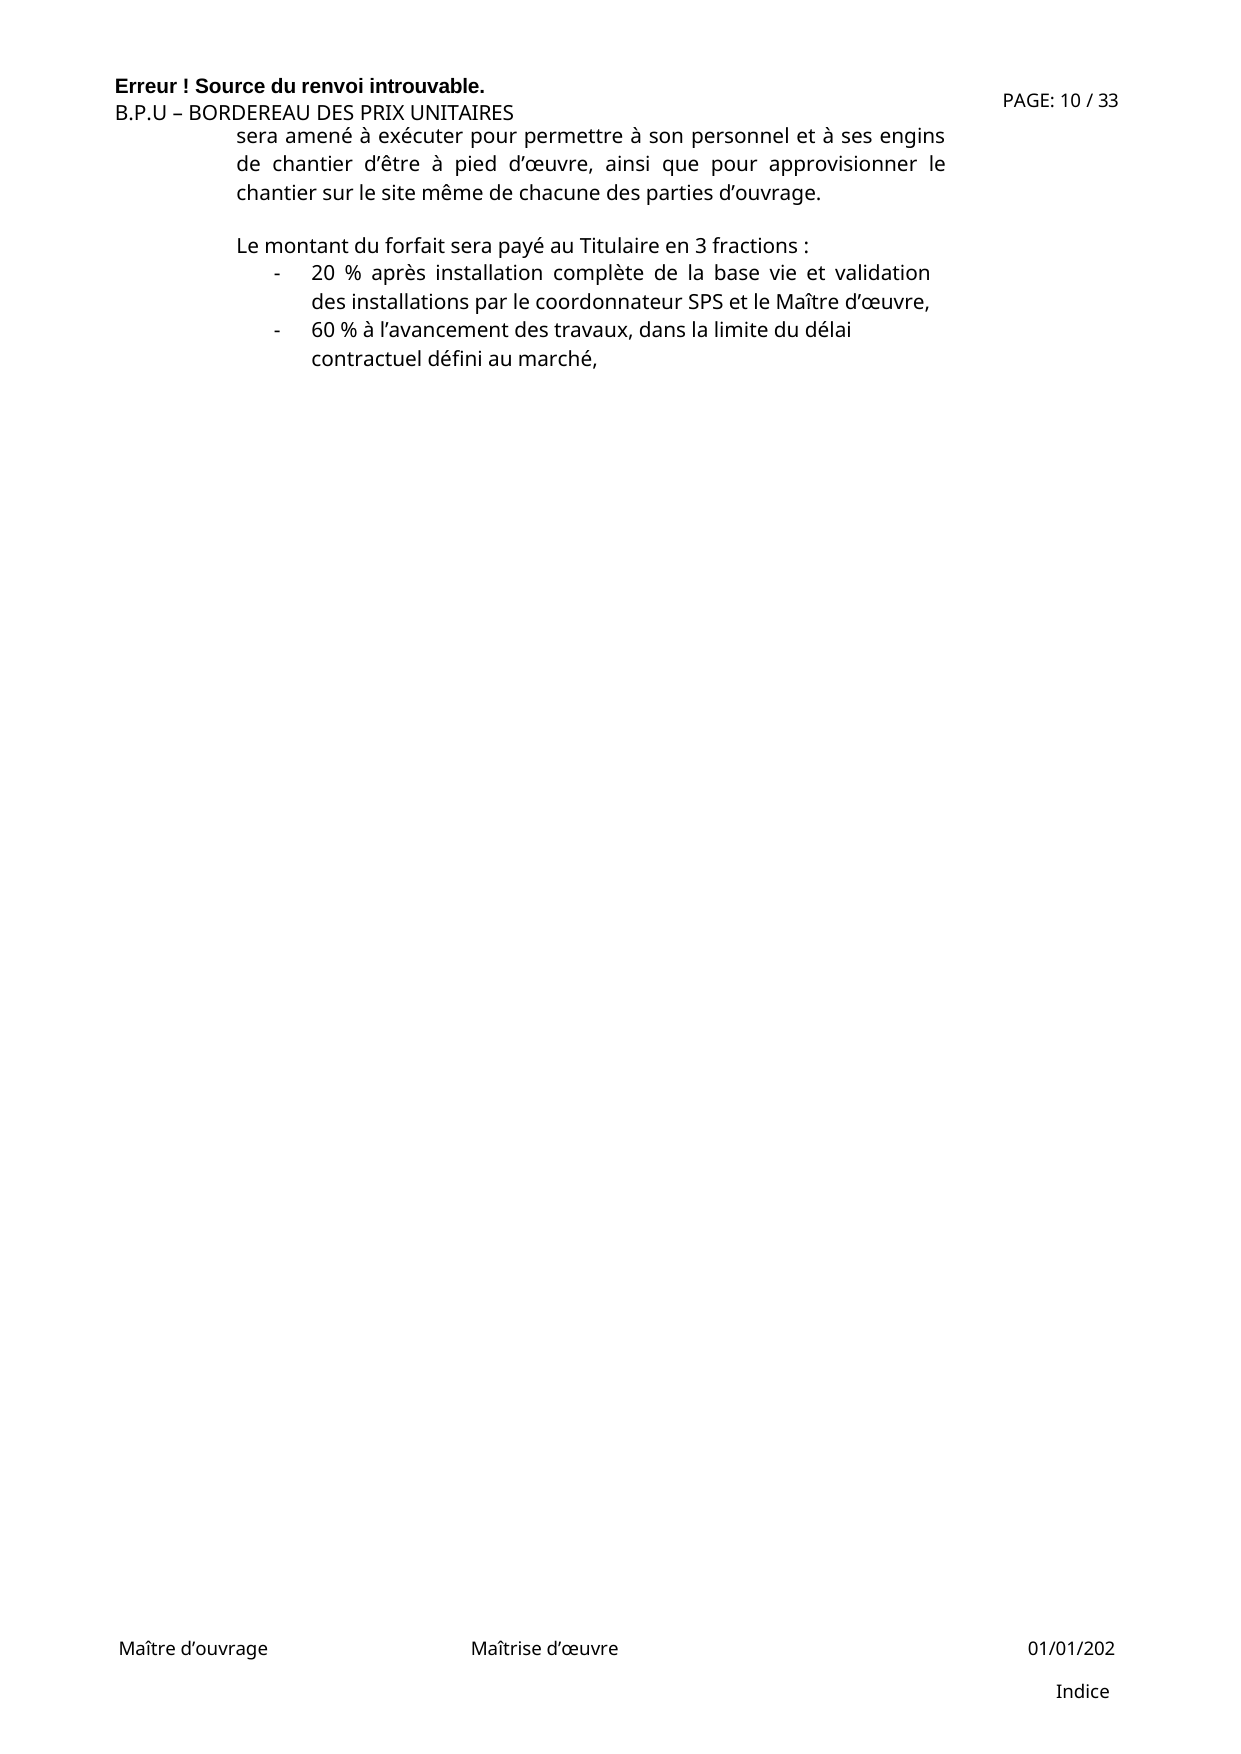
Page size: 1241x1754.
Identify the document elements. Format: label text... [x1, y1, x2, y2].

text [236, 121, 946, 206]
text Le montant du forfait sera payé au Titulaire en 3 fractions : [236, 234, 1166, 258]
list 60 % à l’avancement des travaux, dans la limite du délai contractuel défini au marché, [274, 315, 946, 372]
list 20 % après installation complète de la base vie et validation des installations par le coordonnateur SPS et le Maître d’œuvre, [274, 258, 946, 315]
